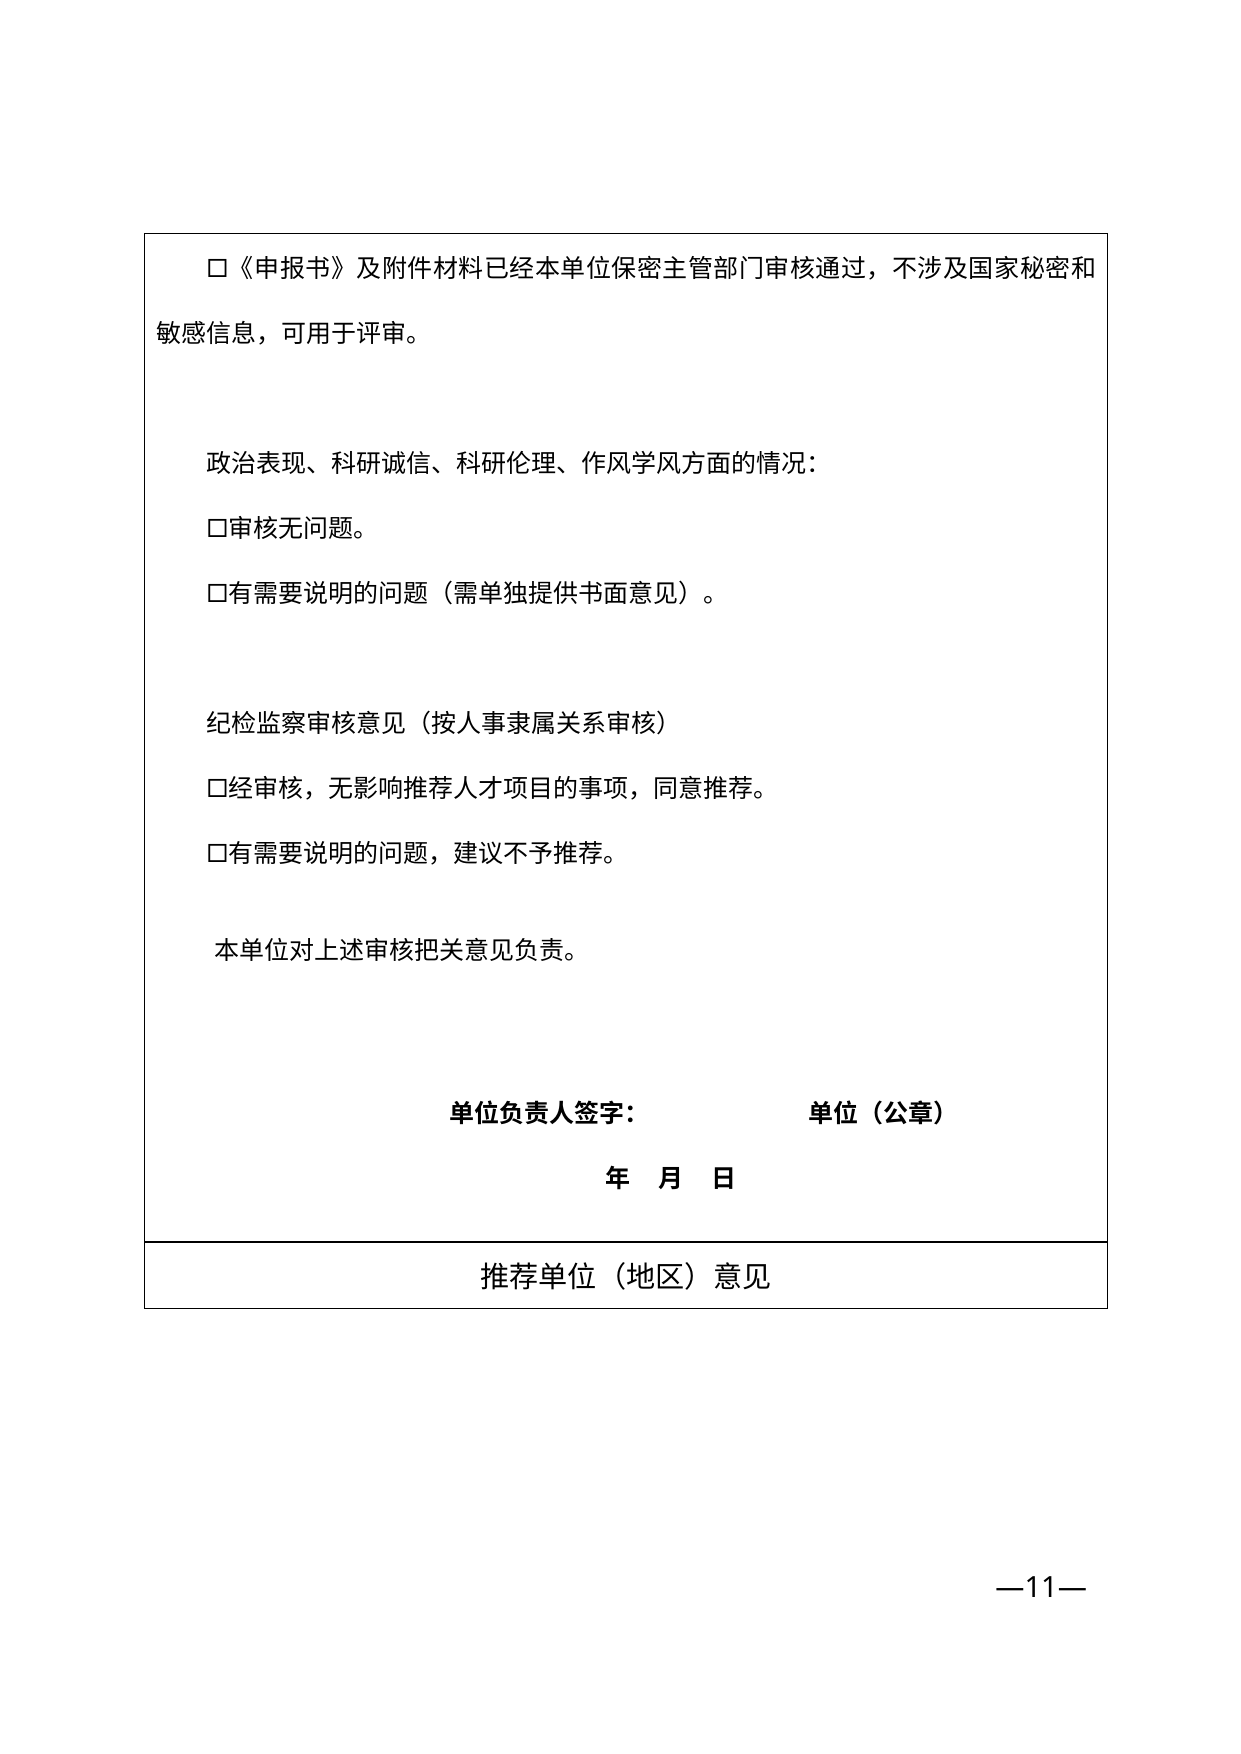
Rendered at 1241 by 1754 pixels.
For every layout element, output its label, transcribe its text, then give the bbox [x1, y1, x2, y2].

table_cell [145, 234, 1107, 1241]
table_cell 推荐单位（地区）意见 [145, 1243, 1107, 1307]
